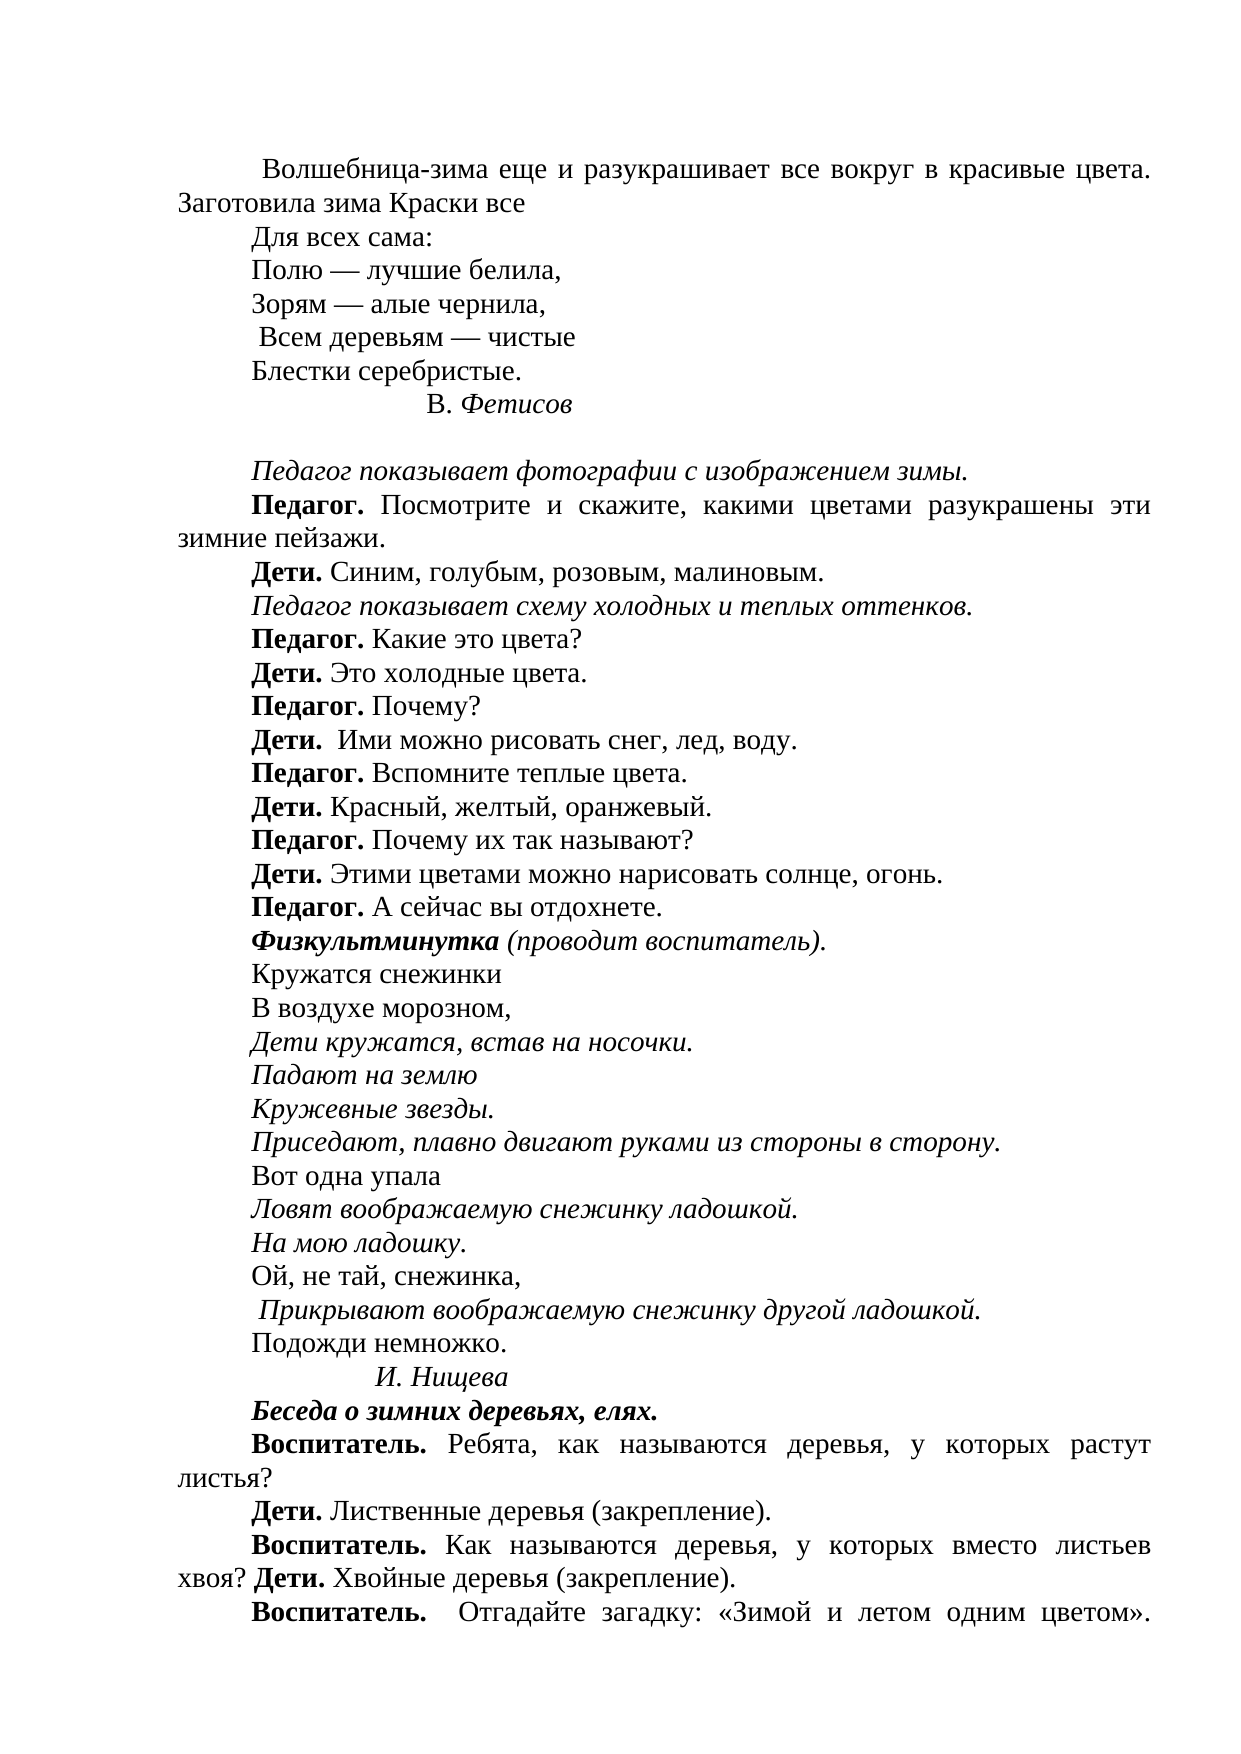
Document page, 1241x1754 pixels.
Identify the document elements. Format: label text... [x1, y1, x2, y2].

text Кружевные звезды. [177, 1091, 1152, 1124]
text Педагог показывает фотографии с изображением зимы. [177, 453, 1152, 487]
text И. Нищева [177, 1359, 1152, 1393]
text Педагог. Какие это цвета? [177, 621, 1152, 655]
text Педагог. Вспомните теплые цвета. [177, 755, 1152, 789]
text Педагог. А сейчас вы отдохнете. [177, 889, 1152, 923]
text Дети. Синим, голубым, розовым, малиновым. [177, 554, 1152, 588]
text Зорям — алые чернила, [177, 286, 1152, 319]
text Для всех сама: [177, 219, 1152, 252]
text Всем деревьям — чистые [177, 319, 1152, 353]
text Полю — лучшие белила, [177, 252, 1152, 286]
text Дети. Это холодные цвета. [177, 655, 1152, 688]
text Вот одна упала [177, 1158, 1152, 1191]
text Ловят воображаемую снежинку ладошкой. [177, 1191, 1152, 1225]
text Педагог. Посмотрите и скажите, какими цветами разукрашены эти зимние пейзажи. [177, 487, 1152, 554]
text Блестки серебристые. [177, 353, 1152, 386]
text Дети. Лиственные деревья (закрепление). [177, 1493, 1152, 1527]
text Подожди немножко. [177, 1326, 1152, 1359]
text Педагог. Почему их так называют? [177, 822, 1152, 856]
text Волшебница-зима еще и разукрашивает все вокруг в красивые цвета. Заготовила зима Краски все [177, 152, 1152, 219]
text Педагог. Почему? [177, 688, 1152, 722]
text Падают на землю [177, 1057, 1152, 1091]
text Дети кружатся, встав на носочки. [177, 1024, 1152, 1057]
text Физкультминутка (проводит воспитатель). [177, 923, 1152, 957]
text На мою ладошку. [177, 1225, 1152, 1258]
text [177, 1594, 1152, 1627]
text Педагог показывает схему холодных и теплых оттенков. [177, 588, 1152, 621]
text Беседа о зимних деревьях, елях. [177, 1393, 1152, 1426]
text Ой, не тай, снежинка, [177, 1258, 1152, 1292]
text В воздухе морозном, [177, 990, 1152, 1024]
text Дети. Красный, желтый, оранжевый. [177, 789, 1152, 822]
text Дети. Этими цветами можно нарисовать солнце, огонь. [177, 856, 1152, 889]
text Прикрывают воображаемую снежинку другой ладошкой. [177, 1292, 1152, 1326]
text Воспитатель. Как называются деревья, у которых вместо листьев хвоя? Дети. Хвойные деревья (закрепление). [177, 1527, 1152, 1594]
text Приседают, плавно двигают руками из стороны в сторону. [177, 1124, 1152, 1158]
text Воспитатель. Ребята, как называются деревья, у которых растут листья? [177, 1426, 1152, 1493]
text Дети. Ими можно рисовать снег, лед, воду. [177, 722, 1152, 755]
text Кружатся снежинки [177, 957, 1152, 990]
text В. Фетисов [177, 386, 1152, 420]
